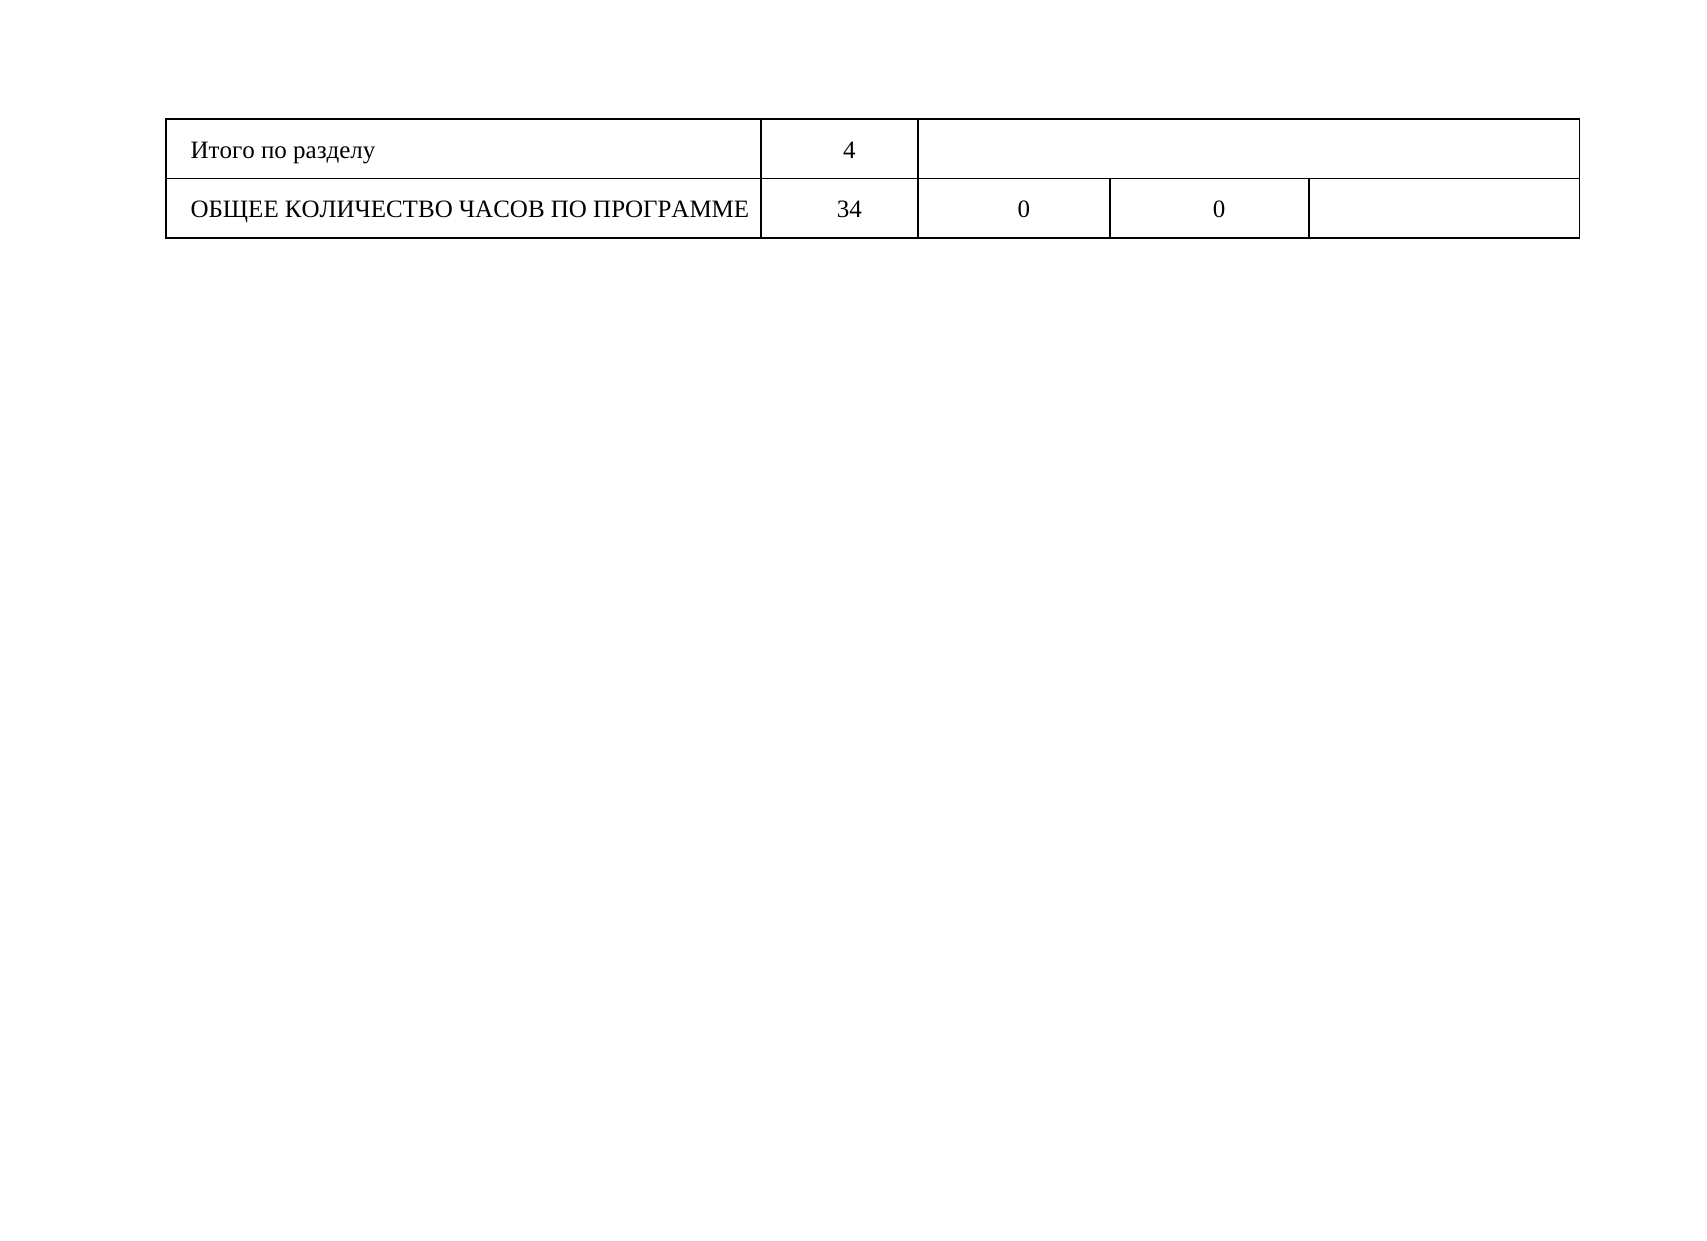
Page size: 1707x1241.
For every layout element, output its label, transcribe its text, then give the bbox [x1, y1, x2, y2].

table_cell [1310, 179, 1579, 237]
table_cell ОБЩЕЕ КОЛИЧЕСТВО ЧАСОВ ПО ПРОГРАММЕ [167, 179, 760, 237]
table_cell 0 [1111, 179, 1308, 237]
table_cell 0 [919, 179, 1109, 237]
table_cell 4 [762, 120, 917, 178]
table_cell 34 [762, 179, 917, 237]
table_cell [919, 120, 1579, 178]
table_cell Итого по разделу [167, 120, 760, 178]
